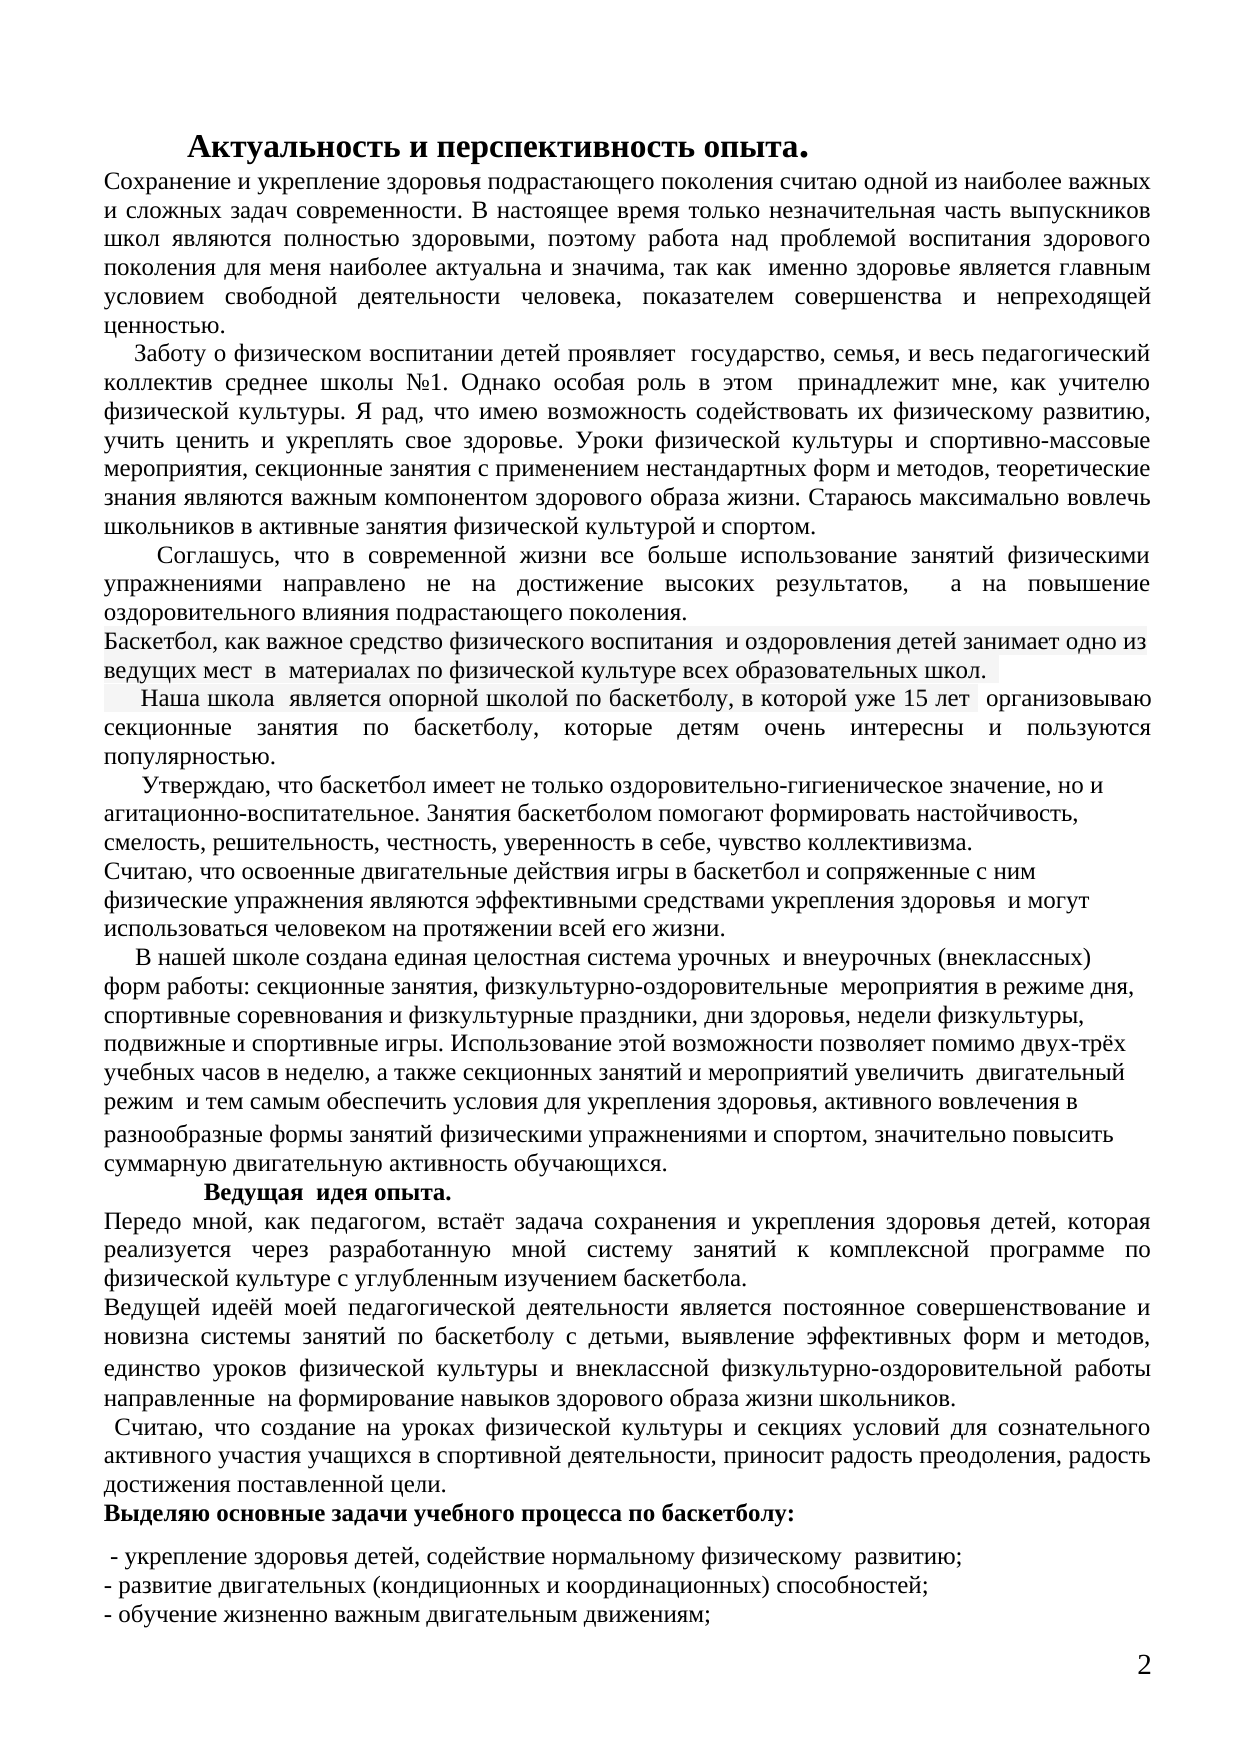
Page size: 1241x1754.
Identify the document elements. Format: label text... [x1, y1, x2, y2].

text - укрепление здоровья детей, содействие нормальному физическому развитию; [103, 1541, 1152, 1570]
text Считаю, что создание на уроках физической культуры и секциях условий для сознательного активного участия учащихся в спортивной деятельности, приносит радость преодоления, радость достижения поставленной цели. [103, 1412, 1152, 1498]
text Считаю, что освоенные двигательные действия игры в баскетбол и сопряженные с ним физические упражнения являются эффективными средствами укрепления здоровья и могут использоваться человеком на протяжении всей его жизни. [103, 856, 1152, 942]
text Сохранение и укрепление здоровья подрастающего поколения считаю одной из наиболее важных и сложных задач современности. В настоящее время только незначительная часть выпускников школ являются полностью здоровыми, поэтому работа над проблемой воспитания здорового поколения для меня наиболее актуальна и значима, так как именно здоровье является главным условием свободной деятельности человека, показателем совершенства и непреходящей ценностью. [103, 166, 1152, 338]
text Наша школа является опорной школой по баскетболу, в которой уже 15 лет организовываю секционные занятия по баскетболу, которые детям очень интересны и пользуются популярностью. [103, 683, 1152, 770]
text Ведущей идеёй моей педагогической деятельности является постоянное совершенствование и новизна системы занятий по баскетболу с детьми, выявление эффективных форм и методов, единство уроков физической культуры и внеклассной физкультурно-оздоровительной работы направленные на формирование навыков здорового образа жизни школьников. [103, 1292, 1152, 1412]
text В нашей школе создана единая целостная система урочных и внеурочных (внеклассных) форм работы: секционные занятия, физкультурно-оздоровительные мероприятия в режиме дня, спортивные соревнования и физкультурные праздники, дни здоровья, недели физкультуры, подвижные и спортивные игры. Использование этой возможности позволяет помимо двух-трёх учебных часов в неделю, а также секционных занятий и мероприятий увеличить двигательный режим и тем самым обеспечить условия для укрепления здоровья, активного вовлечения в разнообразные формы занятий физическими упражнениями и спортом, значительно повысить суммарную двигательную активность обучающихся. [103, 942, 1152, 1177]
text Ведущая идея опыта. [103, 1177, 1152, 1206]
text - обучение жизненно важным двигательным движениям; [103, 1599, 1152, 1627]
text Актуальность и перспективность опыта. [103, 118, 1152, 166]
text Соглашусь, что в современной жизни все больше использование занятий физическими упражнениями направлено не на достижение высоких результатов, а на повышение оздоровительного влияния подрастающего поколения. [103, 540, 1152, 626]
text Передо мной, как педагогом, встаёт задача сохранения и укрепления здоровья детей, которая реализуется через разработанную мной систему занятий к комплексной программе по физической культуре с углубленным изучением баскетбола. [103, 1206, 1152, 1292]
text - развитие двигательных (кондиционных и координационных) способностей; [103, 1570, 1152, 1599]
text Заботу о физическом воспитании детей проявляет государство, семья, и весь педагогический коллектив среднее школы №1. Однако особая роль в этом принадлежит мне, как учителю физической культуры. Я рад, что имею возможность содействовать их физическому развитию, учить ценить и укреплять свое здоровье. Уроки физической культуры и спортивно-массовые мероприятия, секционные занятия с применением нестандартных форм и методов, теоретические знания являются важным компонентом здорового образа жизни. Стараюсь максимально вовлечь школьников в активные занятия физической культурой и спортом. [103, 338, 1152, 540]
text Утверждаю, что баскетбол имеет не только оздоровительно-гигиеническое значение, но и агитационно-воспитательное. Занятия баскетболом помогают формировать настойчивость, смелость, решительность, честность, уверенность в себе, чувство коллективизма. [103, 770, 1152, 856]
text Выделяю основные задачи учебного процесса по баскетболу: [103, 1498, 1152, 1527]
